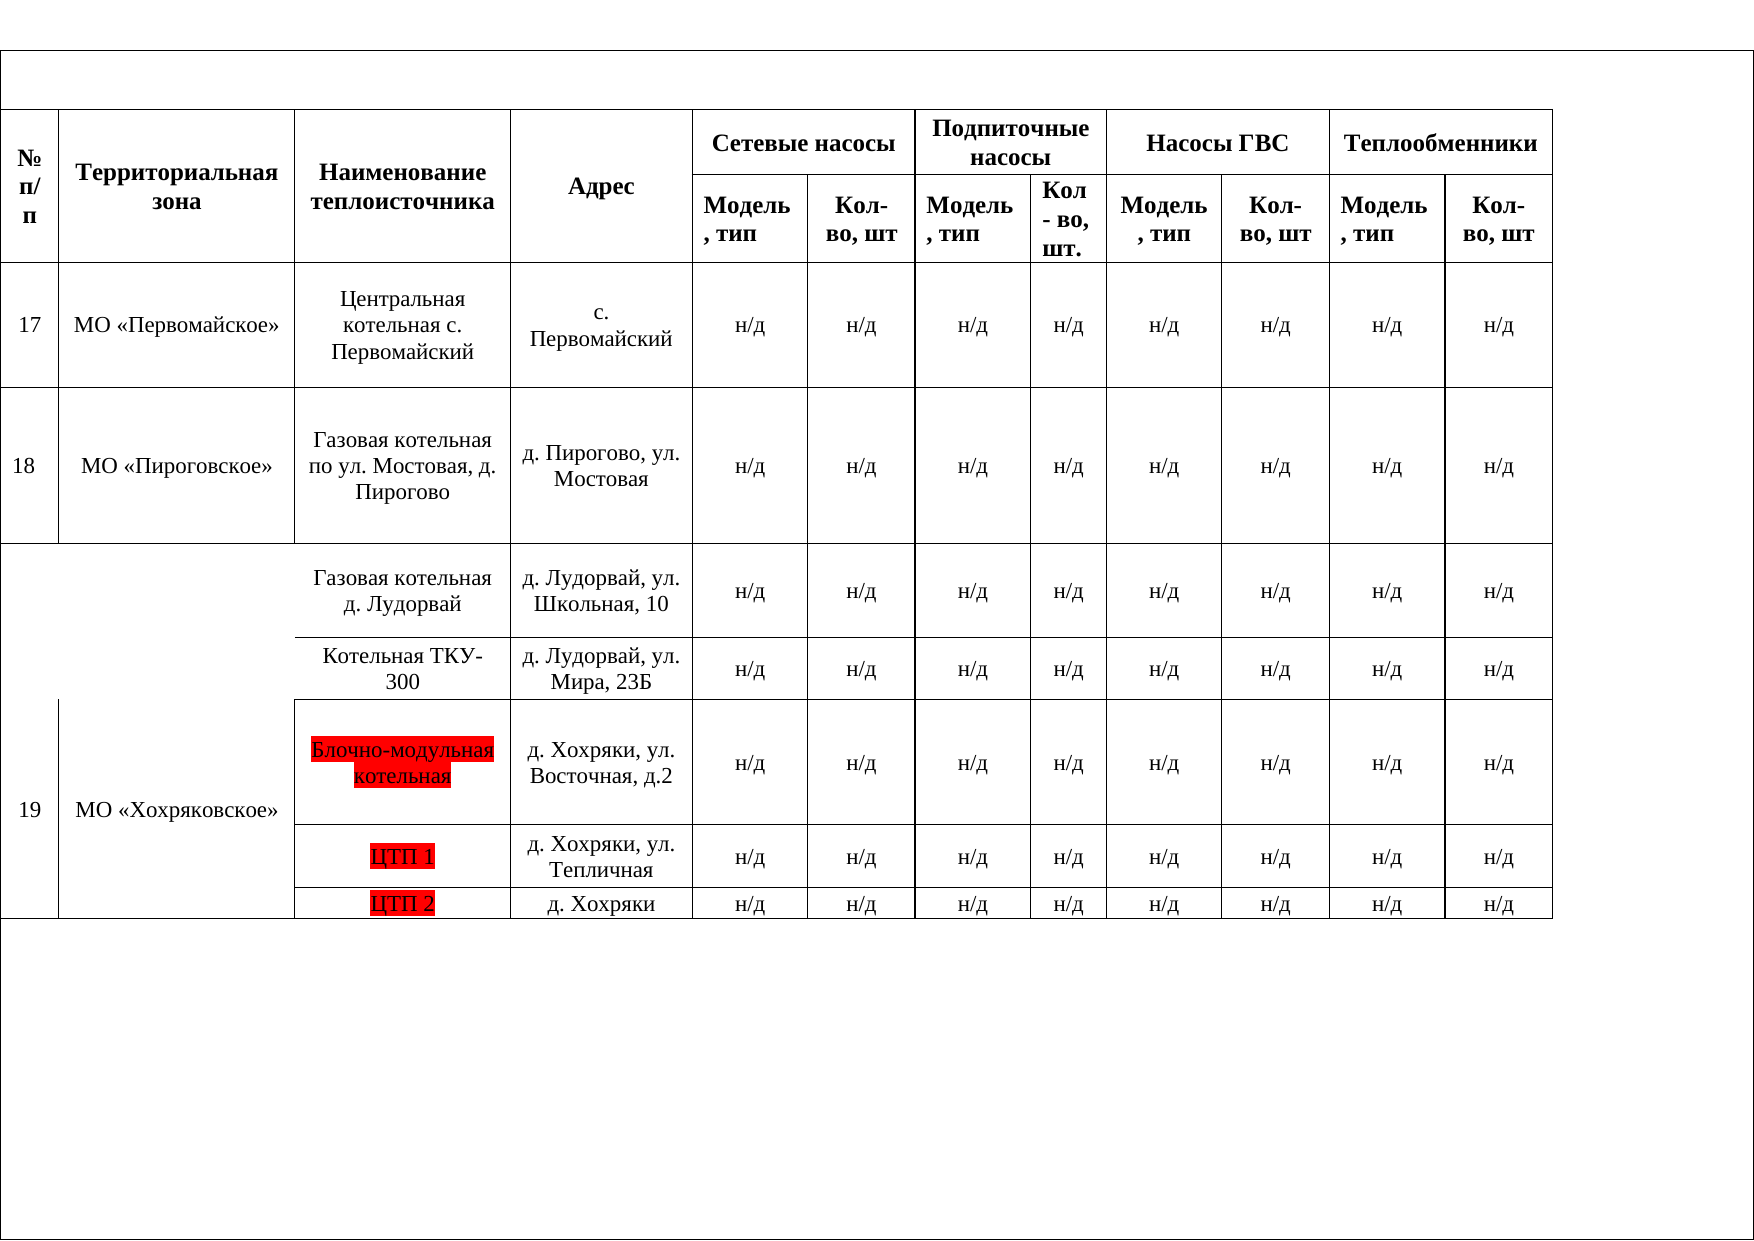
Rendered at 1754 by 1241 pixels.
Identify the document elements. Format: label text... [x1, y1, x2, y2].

table_cell н/д [1222, 388, 1329, 543]
table_cell н/д [1446, 388, 1552, 543]
table_cell н/д [1107, 638, 1221, 699]
table_header Территориальная зона [59, 110, 294, 262]
table_cell н/д [916, 638, 1030, 699]
table_header Сетевые насосы [693, 110, 914, 174]
table_cell Кол-во, шт [1222, 175, 1329, 262]
table_cell Кол-во, шт [808, 175, 914, 262]
table_cell н/д [693, 638, 807, 699]
table_cell МО «Первомайское» [59, 263, 294, 387]
table_cell н/д [693, 825, 807, 887]
table_cell н/д [1107, 825, 1221, 887]
table_cell н/д [808, 638, 914, 699]
table_cell н/д [1446, 544, 1552, 637]
table_cell д. Лудорвай, ул. Мира, 23Б [511, 638, 692, 699]
table_cell Котельная ТКУ-300 [295, 638, 510, 699]
table_cell Газовая котельная д. Лудорвай [295, 544, 510, 637]
table_cell н/д [1107, 388, 1221, 543]
table_cell н/д [1446, 700, 1552, 824]
table_cell Газовая котельная по ул. Мостовая, д. Пирогово [295, 388, 510, 543]
table_cell ЦТП 2 [295, 888, 510, 918]
table_cell д. Хохряки [511, 888, 692, 918]
table_cell Модель, тип [1330, 175, 1444, 262]
table_cell н/д [1107, 700, 1221, 824]
table_header Подпиточные насосы [916, 110, 1106, 174]
table_cell н/д [916, 263, 1030, 387]
table_cell н/д [808, 263, 914, 387]
table_cell д. Пирогово, ул. Мостовая [511, 388, 692, 543]
table_cell н/д [1330, 638, 1444, 699]
table_cell н/д [1446, 825, 1552, 887]
table_cell н/д [1222, 700, 1329, 824]
table_cell н/д [916, 700, 1030, 824]
table_header Насосы ГВС [1107, 110, 1329, 174]
table_cell н/д [1107, 888, 1221, 918]
table_cell н/д [1330, 388, 1444, 543]
table_cell МО «Хохряковское» [59, 699, 294, 918]
table_cell н/д [1330, 544, 1444, 637]
table_cell н/д [1330, 825, 1444, 887]
table_cell МО «Пироговское» [59, 388, 294, 543]
table_cell н/д [808, 700, 914, 824]
table_cell н/д [916, 888, 1030, 918]
table_cell Модель, тип [1107, 175, 1221, 262]
table_cell Центральная котельная с. Первомайский [295, 263, 510, 387]
table_cell н/д [1222, 263, 1329, 387]
table_cell н/д [808, 888, 914, 918]
table_header Теплообменники [1330, 110, 1552, 174]
table_cell Блочно-модульная котельная [295, 700, 510, 824]
table_cell н/д [1222, 544, 1329, 637]
table_cell д. Хохряки, ул. Восточная, д.2 [511, 700, 692, 824]
table_cell н/д [693, 388, 807, 543]
table_cell н/д [916, 825, 1030, 887]
table_cell н/д [1107, 544, 1221, 637]
table_cell н/д [693, 544, 807, 637]
table_cell н/д [693, 888, 807, 918]
table_cell н/д [693, 263, 807, 387]
table_header № п/п [1, 110, 58, 262]
table_cell 18 [1, 388, 58, 543]
table_cell н/д [1107, 263, 1221, 387]
table_cell н/д [1330, 888, 1444, 918]
table_cell Модель, тип [693, 175, 807, 262]
table_cell н/д [1446, 638, 1552, 699]
table_cell 17 [1, 263, 58, 387]
table_cell н/д [916, 388, 1030, 543]
table_cell Кол- во, шт. [1031, 175, 1106, 262]
table_cell н/д [1031, 638, 1106, 699]
table_cell д. Хохряки, ул. Тепличная [511, 825, 692, 887]
table_cell н/д [1031, 700, 1106, 824]
table_cell н/д [808, 388, 914, 543]
table_cell н/д [808, 825, 914, 887]
table_cell н/д [1031, 388, 1106, 543]
table_header Адрес [511, 110, 692, 262]
table_cell н/д [1446, 888, 1552, 918]
table_cell н/д [1031, 888, 1106, 918]
table_cell ЦТП 1 [295, 825, 510, 887]
table_cell н/д [916, 544, 1030, 637]
table_cell Модель, тип [916, 175, 1030, 262]
table_cell н/д [1222, 888, 1329, 918]
table_cell н/д [1222, 825, 1329, 887]
table_cell н/д [1222, 638, 1329, 699]
table_cell н/д [1031, 544, 1106, 637]
table_cell 19 [1, 699, 58, 918]
table_cell н/д [808, 544, 914, 637]
table_header Наименование теплоисточника [295, 110, 510, 262]
table_cell Кол-во, шт [1446, 175, 1552, 262]
table_cell н/д [1330, 700, 1444, 824]
table_cell н/д [693, 700, 807, 824]
table_cell н/д [1446, 263, 1552, 387]
table_cell д. Лудорвай, ул. Школьная, 10 [511, 544, 692, 637]
table_cell н/д [1031, 825, 1106, 887]
table_cell с. Первомайский [511, 263, 692, 387]
table_cell н/д [1031, 263, 1106, 387]
table_cell н/д [1330, 263, 1444, 387]
